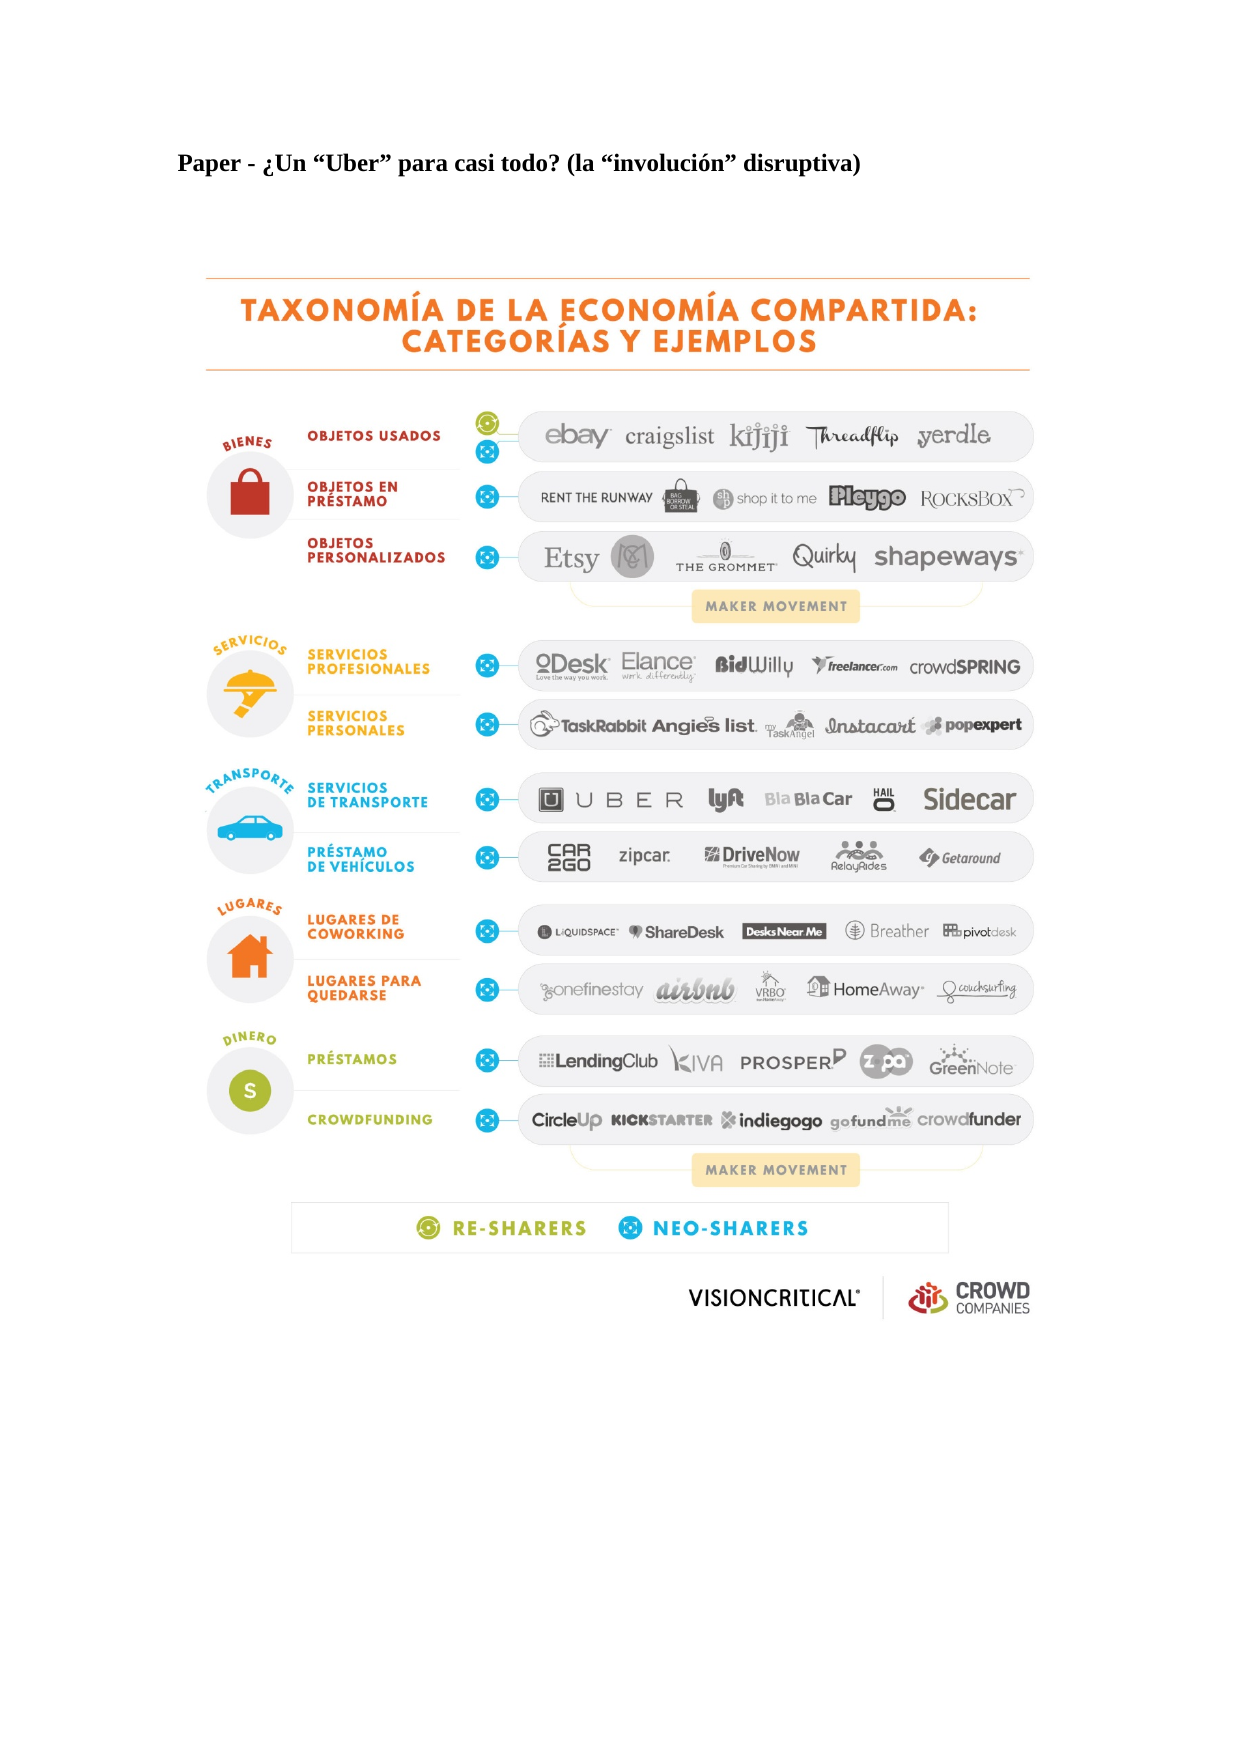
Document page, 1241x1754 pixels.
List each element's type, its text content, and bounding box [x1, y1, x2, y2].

text Paper - ¿Un “Uber” para casi todo? (la “involución” disruptiva) [177, 148, 1063, 176]
picture [177, 246, 1063, 1341]
